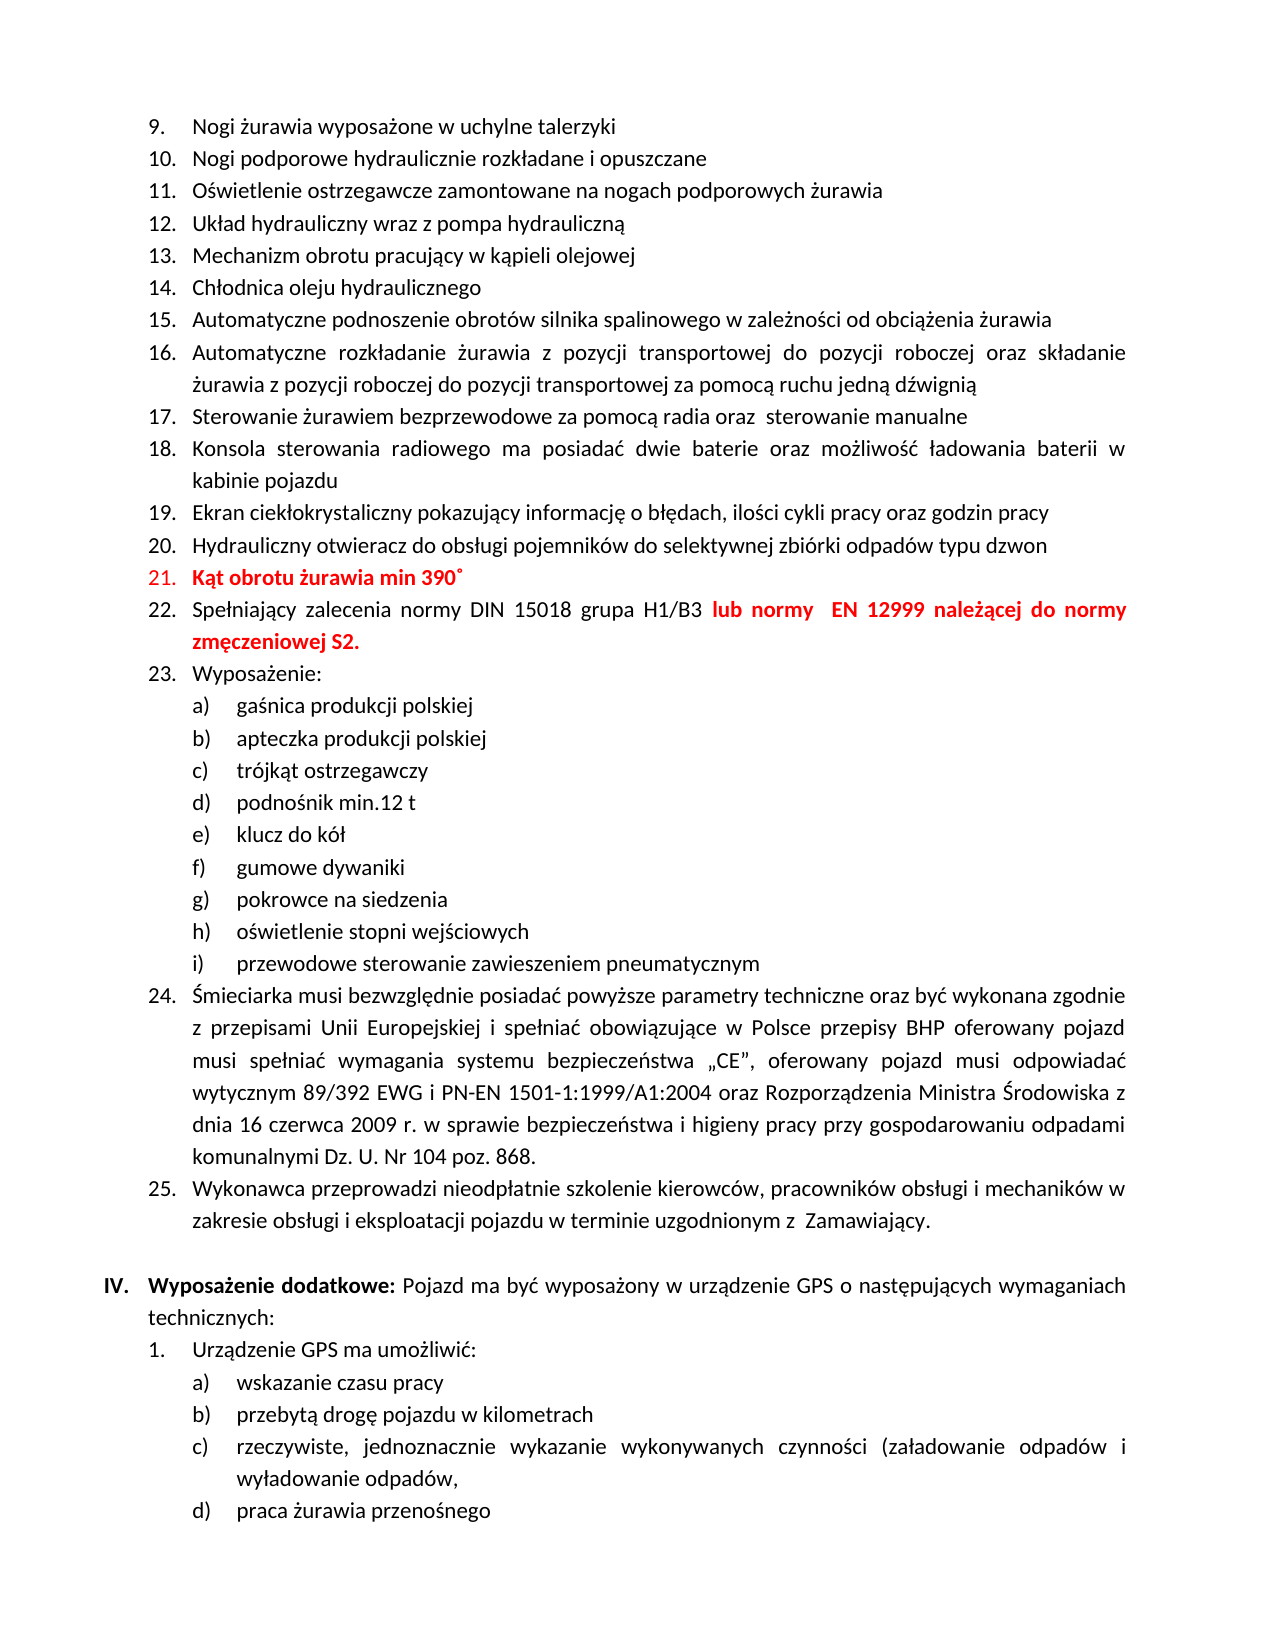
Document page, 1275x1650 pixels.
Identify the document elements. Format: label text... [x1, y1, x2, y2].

list przebytą drogę pojazdu w kilometrach [192, 1400, 1127, 1428]
list Spełniający zalecenia normy DIN 15018 grupa H1/B3 lub normy EN 12999 należącej do normy zmęczeniowej S2. [148, 595, 1127, 655]
list apteczka produkcji polskiej [192, 724, 1127, 752]
list gaśnica produkcji polskiej [192, 692, 1127, 720]
list Nogi żurawia wyposażone w uchylne talerzyki [148, 112, 1127, 140]
list Układ hydrauliczny wraz z pompa hydrauliczną [148, 209, 1127, 237]
list Automatyczne rozkładanie żurawia z pozycji transportowej do pozycji roboczej oraz składanie żurawia z pozycji roboczej do pozycji transportowej za pomocą ruchu jedną dźwignią [148, 338, 1127, 398]
list oświetlenie stopni wejściowych [192, 917, 1127, 945]
list przewodowe sterowanie zawieszeniem pneumatycznym [192, 949, 1127, 977]
list Sterowanie żurawiem bezprzewodowe za pomocą radia oraz sterowanie manualne [148, 402, 1127, 430]
list podnośnik min.12 t [192, 788, 1127, 816]
list Ekran ciekłokrystaliczny pokazujący informację o błędach, ilości cykli pracy oraz godzin pracy [148, 498, 1127, 527]
list Konsola sterowania radiowego ma posiadać dwie baterie oraz możliwość ładowania baterii w kabinie pojazdu [148, 434, 1127, 494]
list gumowe dywaniki [192, 853, 1127, 881]
list praca żurawia przenośnego [192, 1496, 1127, 1524]
list Hydrauliczny otwieracz do obsługi pojemników do selektywnej zbiórki odpadów typu dzwon [148, 531, 1127, 559]
list Oświetlenie ostrzegawcze zamontowane na nogach podporowych żurawia [148, 177, 1127, 205]
list pokrowce na siedzenia [192, 885, 1127, 913]
list Wykonawca przeprowadzi nieodpłatnie szkolenie kierowców, pracowników obsługi i mechaników w zakresie obsługi i eksploatacji pojazdu w terminie uzgodnionym z Zamawiający. [148, 1174, 1127, 1235]
list wskazanie czasu pracy [192, 1368, 1127, 1396]
list Mechanizm obrotu pracujący w kąpieli olejowej [148, 241, 1127, 269]
list Urządzenie GPS ma umożliwić: [148, 1335, 1127, 1363]
list Nogi podporowe hydraulicznie rozkładane i opuszczane [148, 144, 1127, 172]
list Wyposażenie: [148, 659, 1127, 687]
list rzeczywiste, jednoznacznie wykazanie wykonywanych czynności (załadowanie odpadów i wyładowanie odpadów, [192, 1432, 1127, 1492]
list Wyposażenie dodatkowe: Pojazd ma być wyposażony w urządzenie GPS o następujących wymaganiach technicznych: [103, 1271, 1127, 1331]
list Chłodnica oleju hydraulicznego [148, 273, 1127, 301]
list Kąt obrotu żurawia min 390˚ [148, 563, 1127, 591]
list trójkąt ostrzegawczy [192, 756, 1127, 784]
list Śmieciarka musi bezwzględnie posiadać powyższe parametry techniczne oraz być wykonana zgodnie z przepisami Unii Europejskiej i spełniać obowiązujące w Polsce przepisy BHP oferowany pojazd musi spełniać wymagania systemu bezpieczeństwa „CE”, oferowany pojazd musi odpowiadać wytycznym 89/392 EWG i PN-EN 1501-1:1999/A1:2004 oraz Rozporządzenia Ministra Środowiska z dnia 16 czerwca 2009 r. w sprawie bezpieczeństwa i higieny pracy przy gospodarowaniu odpadami komunalnymi Dz. U. Nr 104 poz. 868. [148, 981, 1127, 1170]
list Automatyczne podnoszenie obrotów silnika spalinowego w zależności od obciążenia żurawia [148, 305, 1127, 333]
list klucz do kół [192, 820, 1127, 848]
